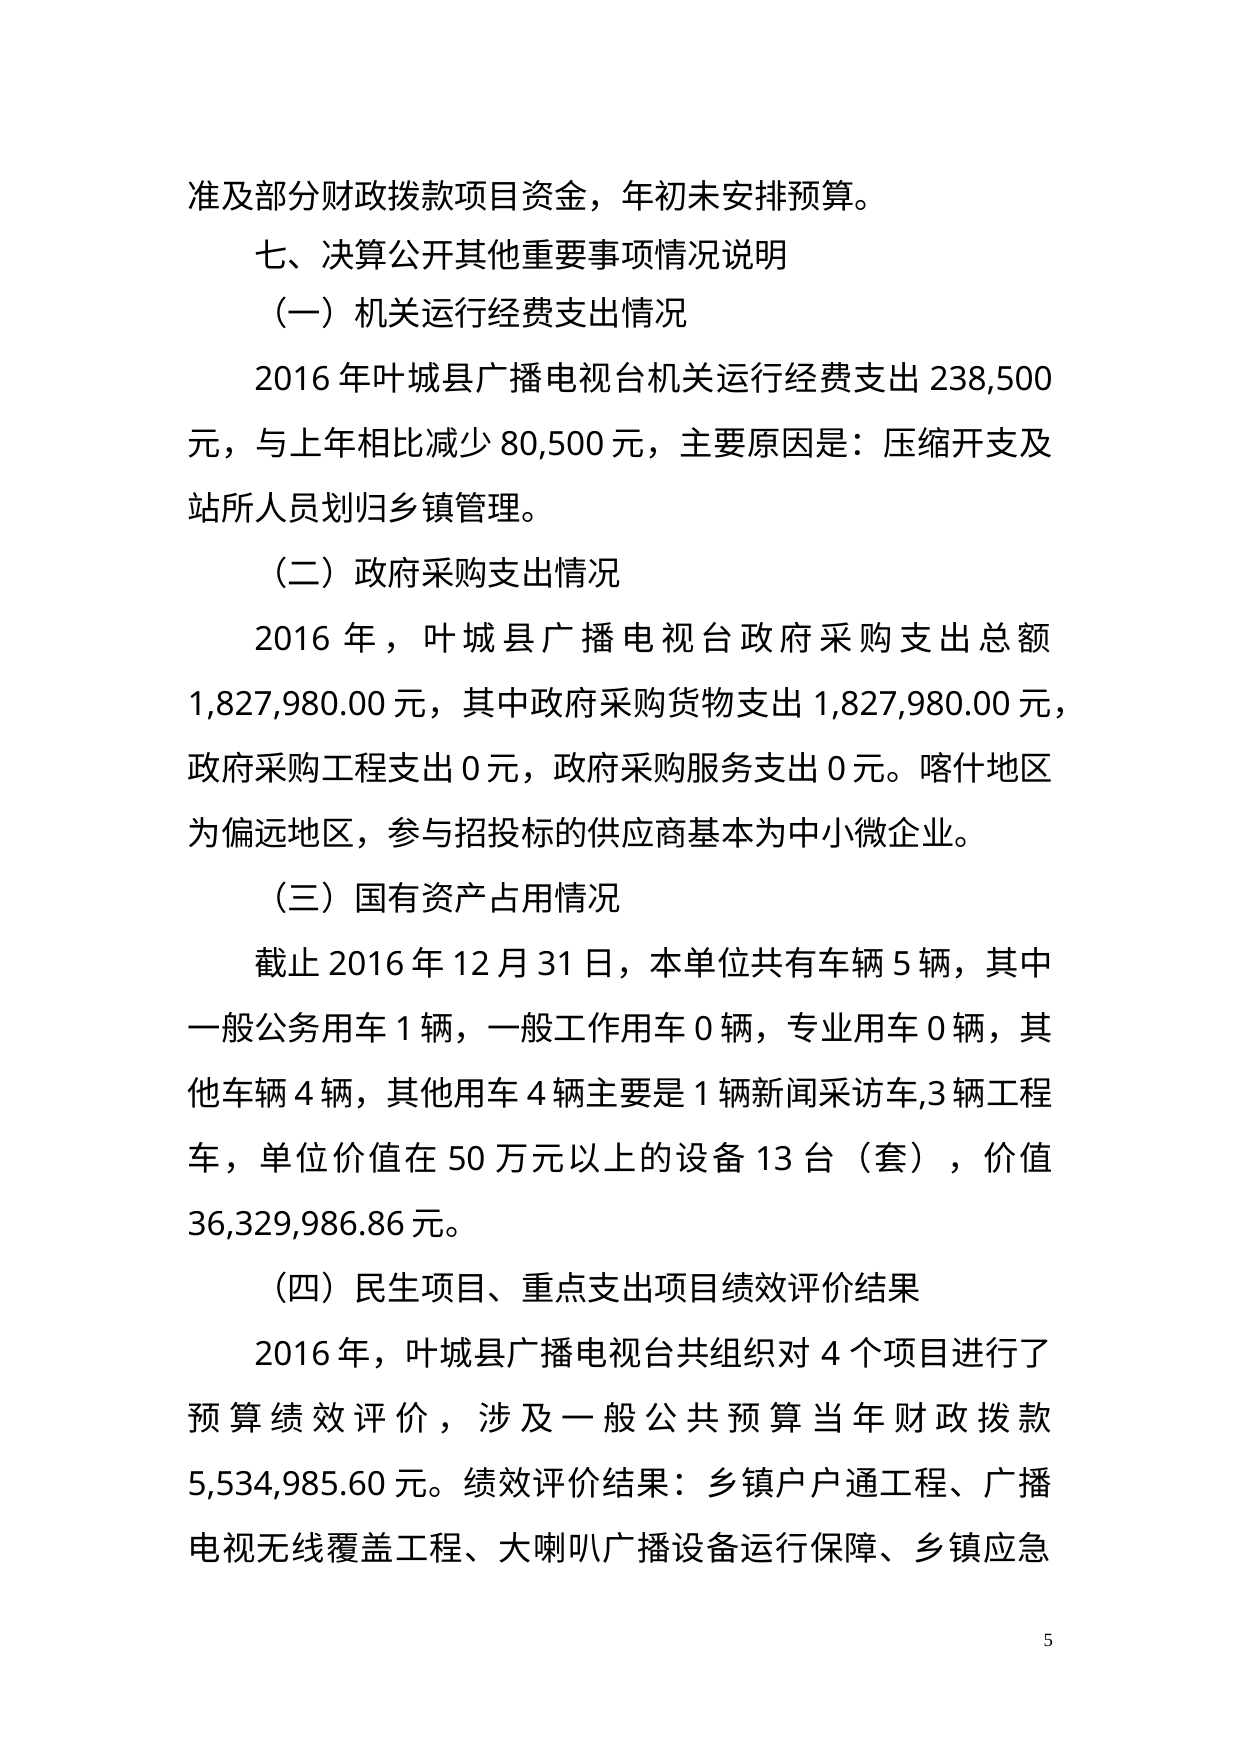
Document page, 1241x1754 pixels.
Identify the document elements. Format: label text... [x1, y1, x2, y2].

text （一）机关运行经费支出情况 [187, 279, 1053, 344]
text （四）民生项目、重点支出项目绩效评价结果 [187, 1254, 1053, 1319]
text 七、决算公开其他重要事项情况说明 [187, 220, 1053, 279]
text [187, 162, 1053, 220]
text 2016年，叶城县广播电视台政府采购支出总额1,827,980.00元，其中政府采购货物支出1,827,980.00元，政府采购工程支出0元，政府采购服务支出0元。喀什地区为偏远地区，参与招投标的供应商基本为中小微企业。 [187, 604, 1053, 864]
text 2016年叶城县广播电视台机关运行经费支出238,500元，与上年相比减少80,500元，主要原因是：压缩开支及站所人员划归乡镇管理。 [187, 344, 1053, 539]
text （三）国有资产占用情况 [187, 864, 1053, 929]
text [187, 1319, 1053, 1579]
text 截止2016年12月31日，本单位共有车辆5辆，其中一般公务用车1辆，一般工作用车0辆，专业用车0辆，其他车辆4辆，其他用车4辆主要是1辆新闻采访车,3辆工程车，单位价值在50万元以上的设备13台（套），价值36,329,986.86元。 [187, 929, 1053, 1254]
text （二）政府采购支出情况 [187, 539, 1053, 604]
